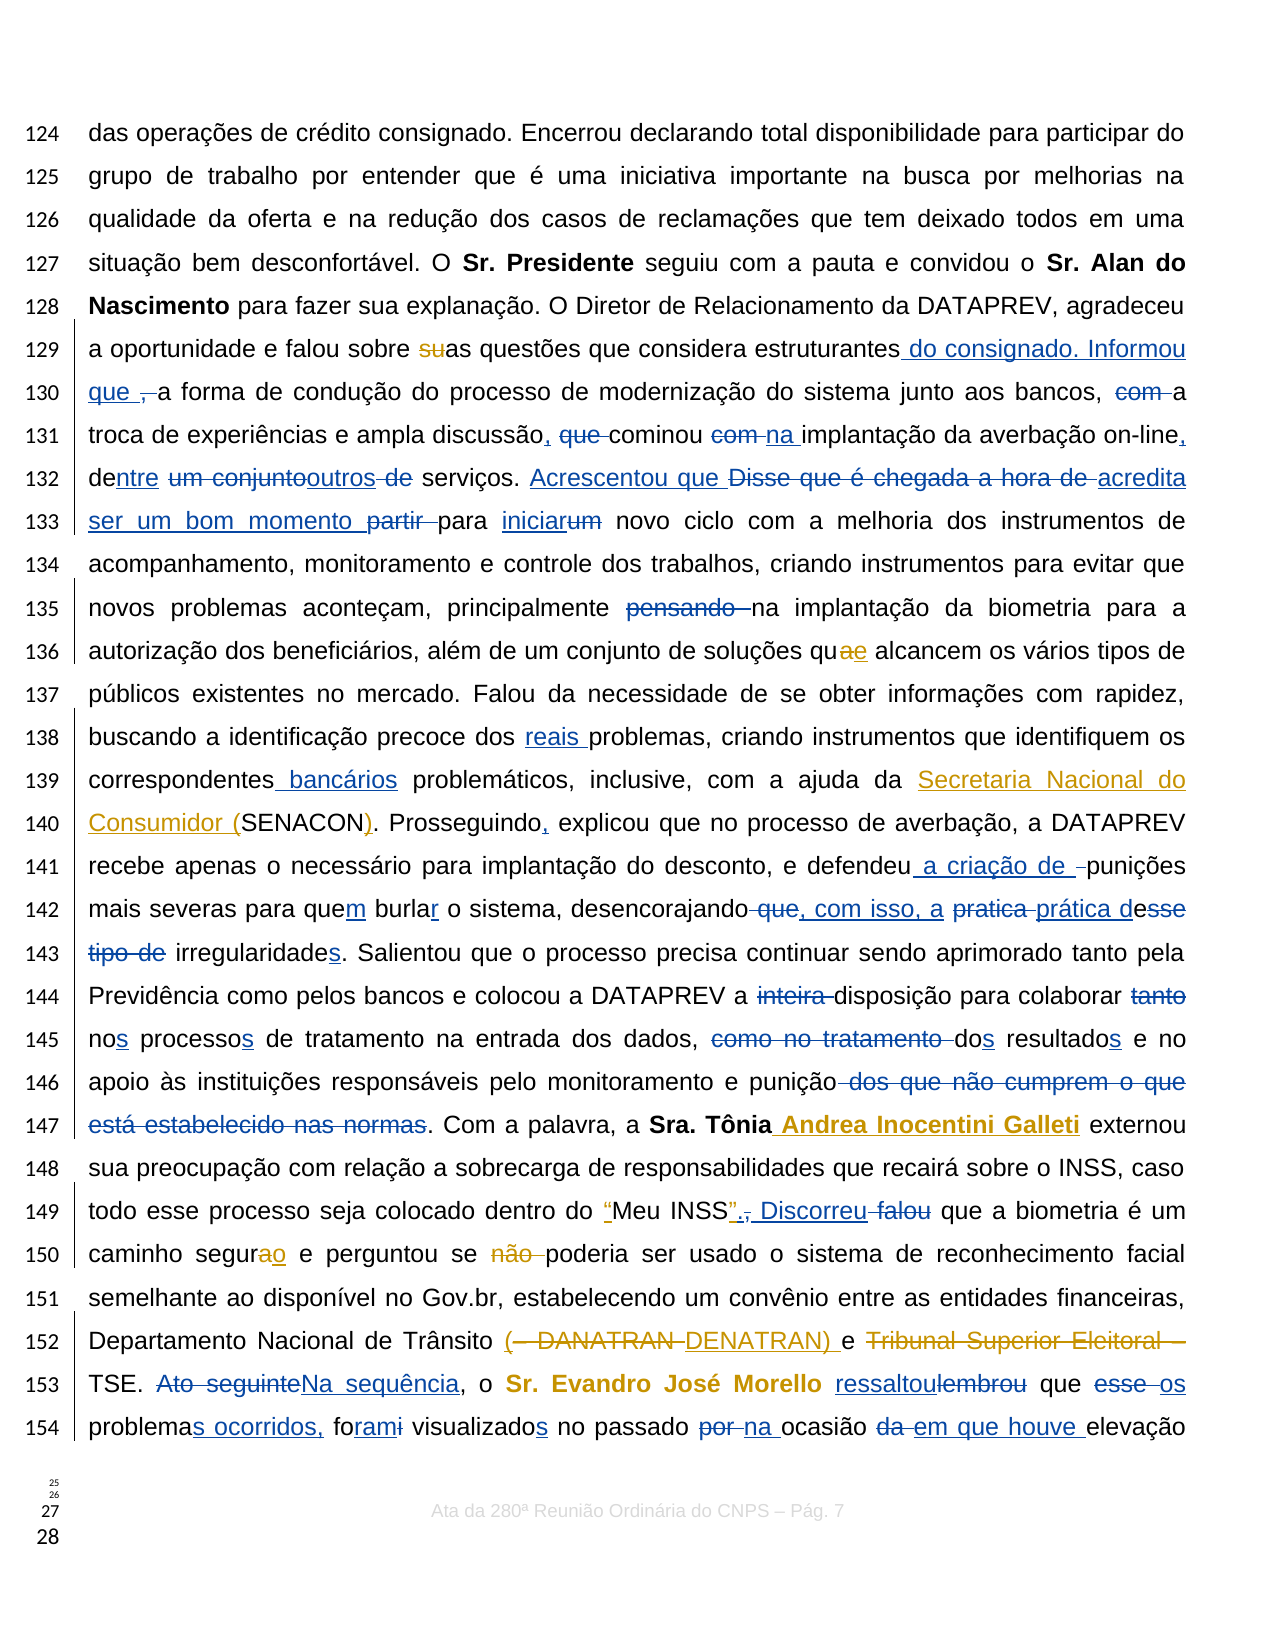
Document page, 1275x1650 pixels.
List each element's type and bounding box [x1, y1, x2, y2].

text [87, 118, 1186, 1441]
